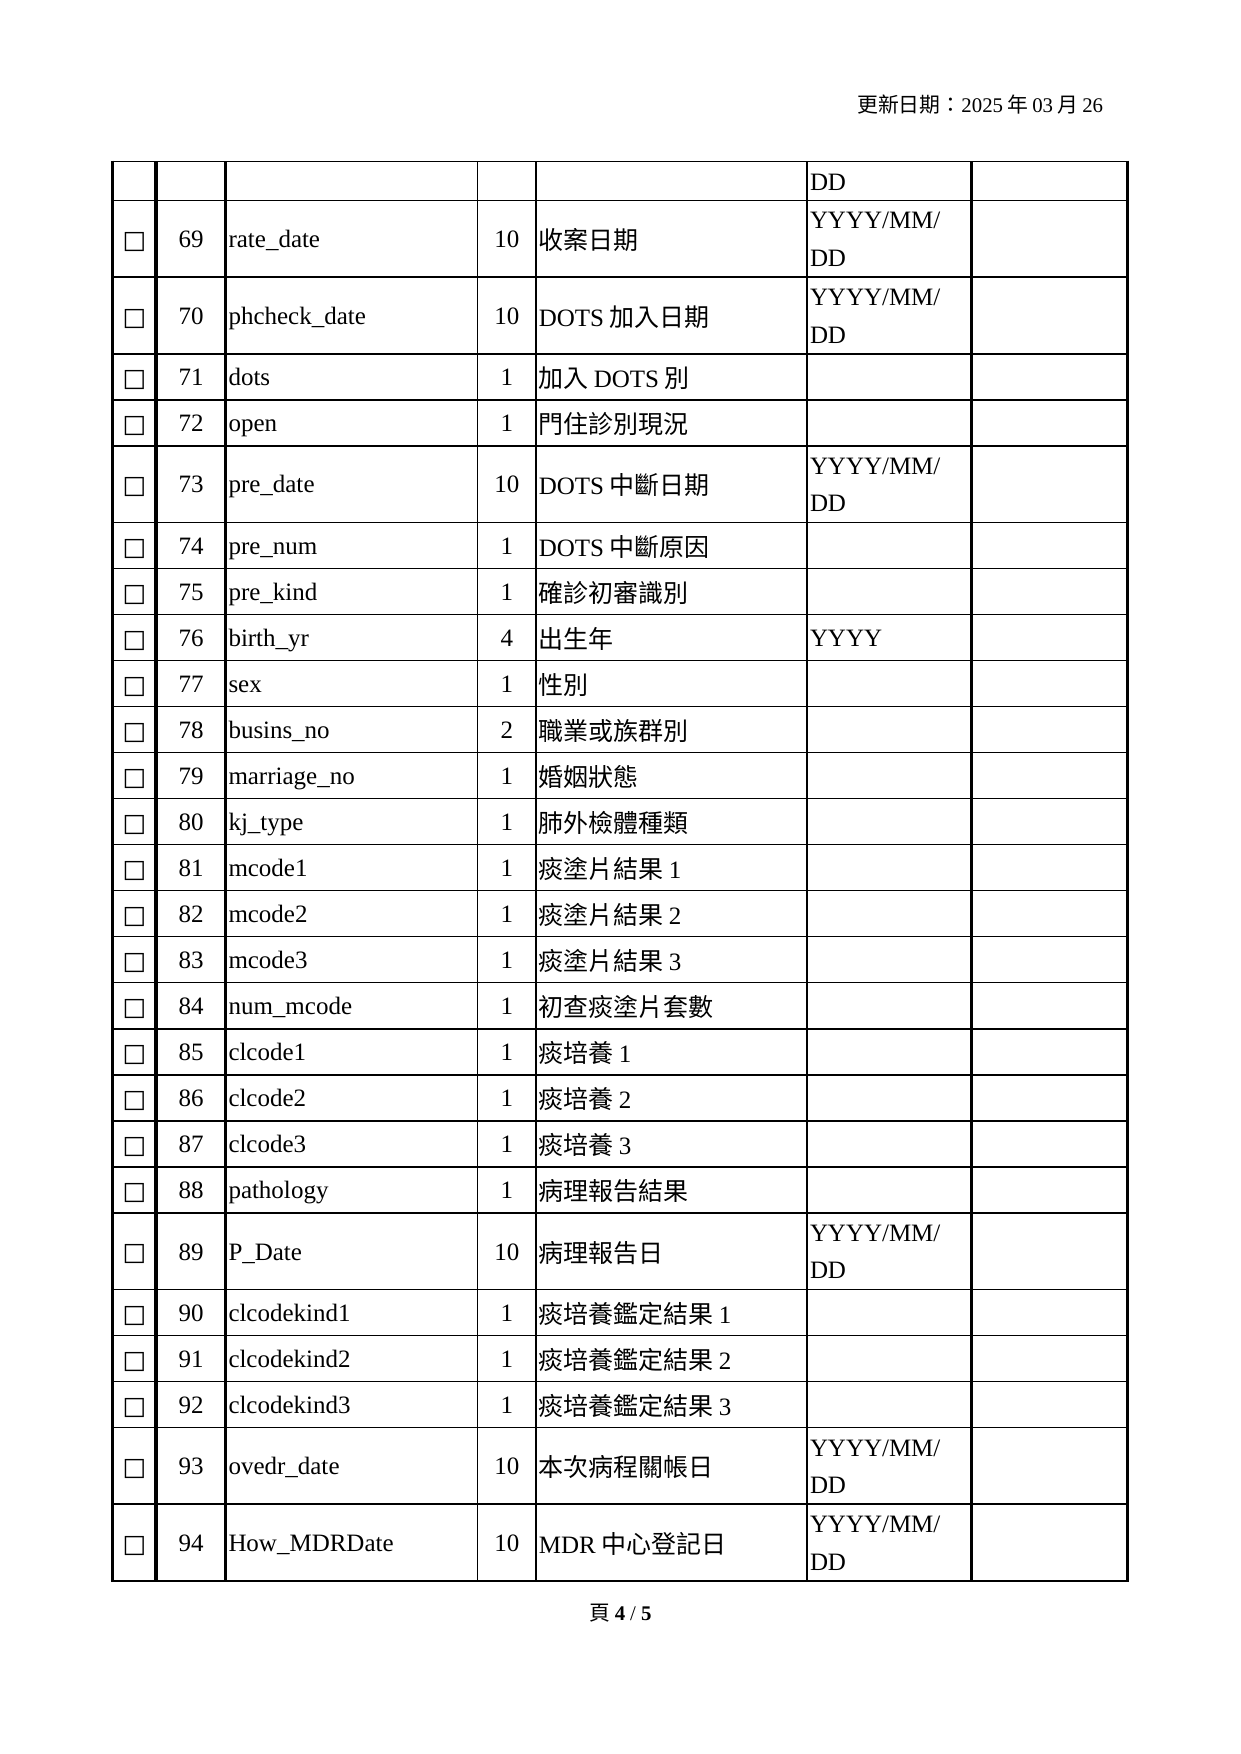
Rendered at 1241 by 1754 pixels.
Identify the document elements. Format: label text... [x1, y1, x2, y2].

table_cell dots [227, 355, 477, 399]
table_cell □ [114, 401, 154, 445]
table_cell MDR中心登記日 [537, 1505, 806, 1580]
table_cell 10 [478, 1505, 535, 1580]
table_cell 86 [158, 1076, 224, 1120]
table_cell 門住診別現況 [537, 401, 806, 445]
table_cell □ [114, 1505, 154, 1580]
table_cell [973, 1290, 1126, 1335]
table_cell 70 [158, 278, 224, 353]
table_cell 74 [158, 523, 224, 567]
table_cell [973, 1505, 1126, 1580]
table_cell [808, 661, 970, 706]
table_cell 病理報告日 [537, 1214, 806, 1289]
table_cell 10 [478, 1428, 535, 1503]
table_cell [973, 201, 1126, 276]
table_cell 68 [158, 162, 224, 200]
table_cell 71 [158, 355, 224, 399]
table_cell [973, 569, 1126, 613]
table_cell [973, 278, 1126, 353]
table_cell [808, 355, 970, 399]
table_cell [808, 569, 970, 613]
table_cell YYYY/MM/DD [808, 1505, 970, 1580]
table_cell 痰塗片結果3 [537, 937, 806, 982]
table_cell □ [114, 523, 154, 567]
table_cell 初查痰塗片套數 [537, 983, 806, 1028]
table_cell 1 [478, 891, 535, 936]
table_cell 84 [158, 983, 224, 1028]
table_cell clcode3 [227, 1122, 477, 1166]
table_cell 73 [158, 447, 224, 521]
table_cell 10 [478, 1214, 535, 1289]
table_cell □ [114, 1076, 154, 1120]
table_cell 81 [158, 845, 224, 890]
table_cell YYYY/MM/DD [808, 1214, 970, 1289]
table_cell □ [114, 1428, 154, 1503]
table_cell 加入DOTS別 [537, 355, 806, 399]
table_cell [808, 707, 970, 752]
table_cell 痰培養2 [537, 1076, 806, 1120]
table_cell 83 [158, 937, 224, 982]
table_cell rate_date [227, 201, 477, 276]
table_cell 痰培養1 [537, 1030, 806, 1074]
table_cell □ [114, 983, 154, 1028]
table_cell YYYY [808, 615, 970, 659]
table_cell 痰塗片結果1 [537, 845, 806, 890]
table_cell 80 [158, 799, 224, 844]
table_cell 收案日期 [537, 201, 806, 276]
table_cell 10 [478, 447, 535, 521]
table_cell [808, 891, 970, 936]
table_cell □ [114, 937, 154, 982]
table_cell mcode2 [227, 891, 477, 936]
table_cell YYYY/MM/DD [808, 162, 970, 200]
table_cell mcode1 [227, 845, 477, 890]
table_cell [808, 1382, 970, 1427]
table_cell □ [114, 355, 154, 399]
table_cell □ [114, 1168, 154, 1212]
table_cell ph_date [227, 162, 477, 200]
table_cell □ [114, 845, 154, 890]
table_cell YYYY/MM/DD [808, 447, 970, 521]
table_cell □ [114, 1214, 154, 1289]
table_cell 78 [158, 707, 224, 752]
table_cell [808, 799, 970, 844]
table_cell [973, 753, 1126, 798]
table_cell 1 [478, 1336, 535, 1381]
table_cell 82 [158, 891, 224, 936]
table_cell [973, 447, 1126, 521]
table_cell 72 [158, 401, 224, 445]
table_cell 1 [478, 983, 535, 1028]
table_cell [973, 1076, 1126, 1120]
table_cell 10 [478, 162, 535, 200]
table_cell [973, 891, 1126, 936]
table_cell [973, 162, 1126, 200]
table_cell clcode2 [227, 1076, 477, 1120]
table_cell [973, 661, 1126, 706]
table_cell 1 [478, 569, 535, 613]
table_cell 1 [478, 937, 535, 982]
table_cell 1 [478, 1382, 535, 1427]
table_cell kj_type [227, 799, 477, 844]
table_cell [808, 1076, 970, 1120]
table_cell sex [227, 661, 477, 706]
table_cell [808, 1122, 970, 1166]
table_cell 1 [478, 799, 535, 844]
table_cell 88 [158, 1168, 224, 1212]
table_cell [808, 1168, 970, 1212]
table_cell 1 [478, 1122, 535, 1166]
table_cell 10 [478, 278, 535, 353]
table_cell □ [114, 661, 154, 706]
table_cell □ [114, 753, 154, 798]
table_cell 76 [158, 615, 224, 659]
table_cell 1 [478, 523, 535, 567]
table_cell [973, 845, 1126, 890]
table_cell □ [114, 1382, 154, 1427]
table_cell □ [114, 162, 154, 200]
table_cell marriage_no [227, 753, 477, 798]
table_cell [808, 1336, 970, 1381]
table_cell busins_no [227, 707, 477, 752]
table_cell [808, 983, 970, 1028]
table_cell [973, 1168, 1126, 1212]
table_cell □ [114, 1290, 154, 1335]
table_cell 77 [158, 661, 224, 706]
table_cell [973, 523, 1126, 567]
table_cell open [227, 401, 477, 445]
table_cell [973, 1382, 1126, 1427]
table_cell P_Date [227, 1214, 477, 1289]
table_cell [808, 753, 970, 798]
table_cell 92 [158, 1382, 224, 1427]
table_cell 肺外檢體種類 [537, 799, 806, 844]
table_cell 痰培養鑑定結果2 [537, 1336, 806, 1381]
table_cell 出生年 [537, 615, 806, 659]
table_cell [973, 1336, 1126, 1381]
table_cell 痰塗片結果2 [537, 891, 806, 936]
table_cell □ [114, 447, 154, 521]
table_cell [973, 615, 1126, 659]
table_cell DOTS加入日期 [537, 278, 806, 353]
table_cell 1 [478, 1168, 535, 1212]
table_cell [973, 1214, 1126, 1289]
table_cell phcheck_date [227, 278, 477, 353]
table_cell 75 [158, 569, 224, 613]
table_cell [808, 401, 970, 445]
table_cell clcodekind3 [227, 1382, 477, 1427]
table_cell DOTS中斷日期 [537, 447, 806, 521]
table_cell 1 [478, 753, 535, 798]
table_cell 1 [478, 1290, 535, 1335]
table_cell 1 [478, 661, 535, 706]
table_cell YYYY/MM/DD [808, 201, 970, 276]
table_cell □ [114, 1122, 154, 1166]
table_cell clcode1 [227, 1030, 477, 1074]
table_cell 4 [478, 615, 535, 659]
table_cell 性別 [537, 661, 806, 706]
table_cell 93 [158, 1428, 224, 1503]
table_cell birth_yr [227, 615, 477, 659]
table_cell 91 [158, 1336, 224, 1381]
table_cell 1 [478, 1030, 535, 1074]
table_cell □ [114, 1336, 154, 1381]
table_cell 1 [478, 1076, 535, 1120]
table_cell 94 [158, 1505, 224, 1580]
table_cell □ [114, 201, 154, 276]
table_cell ovedr_date [227, 1428, 477, 1503]
table_cell YYYY/MM/DD [808, 1428, 970, 1503]
table_cell 痰培養3 [537, 1122, 806, 1166]
table_cell [808, 845, 970, 890]
table_cell pre_date [227, 447, 477, 521]
table_cell [808, 937, 970, 982]
table_cell 89 [158, 1214, 224, 1289]
table_cell [973, 983, 1126, 1028]
table_cell 婚姻狀態 [537, 753, 806, 798]
table_cell 病理報告結果 [537, 1168, 806, 1212]
table_cell 87 [158, 1122, 224, 1166]
table_cell 1 [478, 401, 535, 445]
table_cell How_MDRDate [227, 1505, 477, 1580]
table_cell 痰培養鑑定結果1 [537, 1290, 806, 1335]
table_cell [808, 1290, 970, 1335]
table_cell [973, 355, 1126, 399]
table_cell 85 [158, 1030, 224, 1074]
table_cell clcodekind1 [227, 1290, 477, 1335]
table_cell 2 [478, 707, 535, 752]
table_cell pre_kind [227, 569, 477, 613]
table_cell pathology [227, 1168, 477, 1212]
table_cell 79 [158, 753, 224, 798]
table_cell 衛生局收到日期 [537, 162, 806, 200]
table_cell [973, 1122, 1126, 1166]
table_cell num_mcode [227, 983, 477, 1028]
table_cell 確診初審識別 [537, 569, 806, 613]
table_cell 本次病程關帳日 [537, 1428, 806, 1503]
table_cell YYYY/MM/DD [808, 278, 970, 353]
table_cell [973, 1030, 1126, 1074]
table_cell [973, 937, 1126, 982]
table_cell 90 [158, 1290, 224, 1335]
table_cell [973, 1428, 1126, 1503]
table_cell [808, 1030, 970, 1074]
table_cell [973, 799, 1126, 844]
table_cell □ [114, 569, 154, 613]
table_cell □ [114, 799, 154, 844]
table_cell 1 [478, 845, 535, 890]
table_cell [973, 401, 1126, 445]
table_cell □ [114, 1030, 154, 1074]
table_cell 職業或族群別 [537, 707, 806, 752]
table_cell □ [114, 891, 154, 936]
table_cell [973, 707, 1126, 752]
table_cell □ [114, 707, 154, 752]
table_cell [808, 523, 970, 567]
table_cell 10 [478, 201, 535, 276]
table_cell mcode3 [227, 937, 477, 982]
table_cell □ [114, 615, 154, 659]
table_cell clcodekind2 [227, 1336, 477, 1381]
table_cell □ [114, 278, 154, 353]
table_cell 69 [158, 201, 224, 276]
table_cell 痰培養鑑定結果3 [537, 1382, 806, 1427]
table_cell DOTS中斷原因 [537, 523, 806, 567]
table_cell 1 [478, 355, 535, 399]
table_cell pre_num [227, 523, 477, 567]
